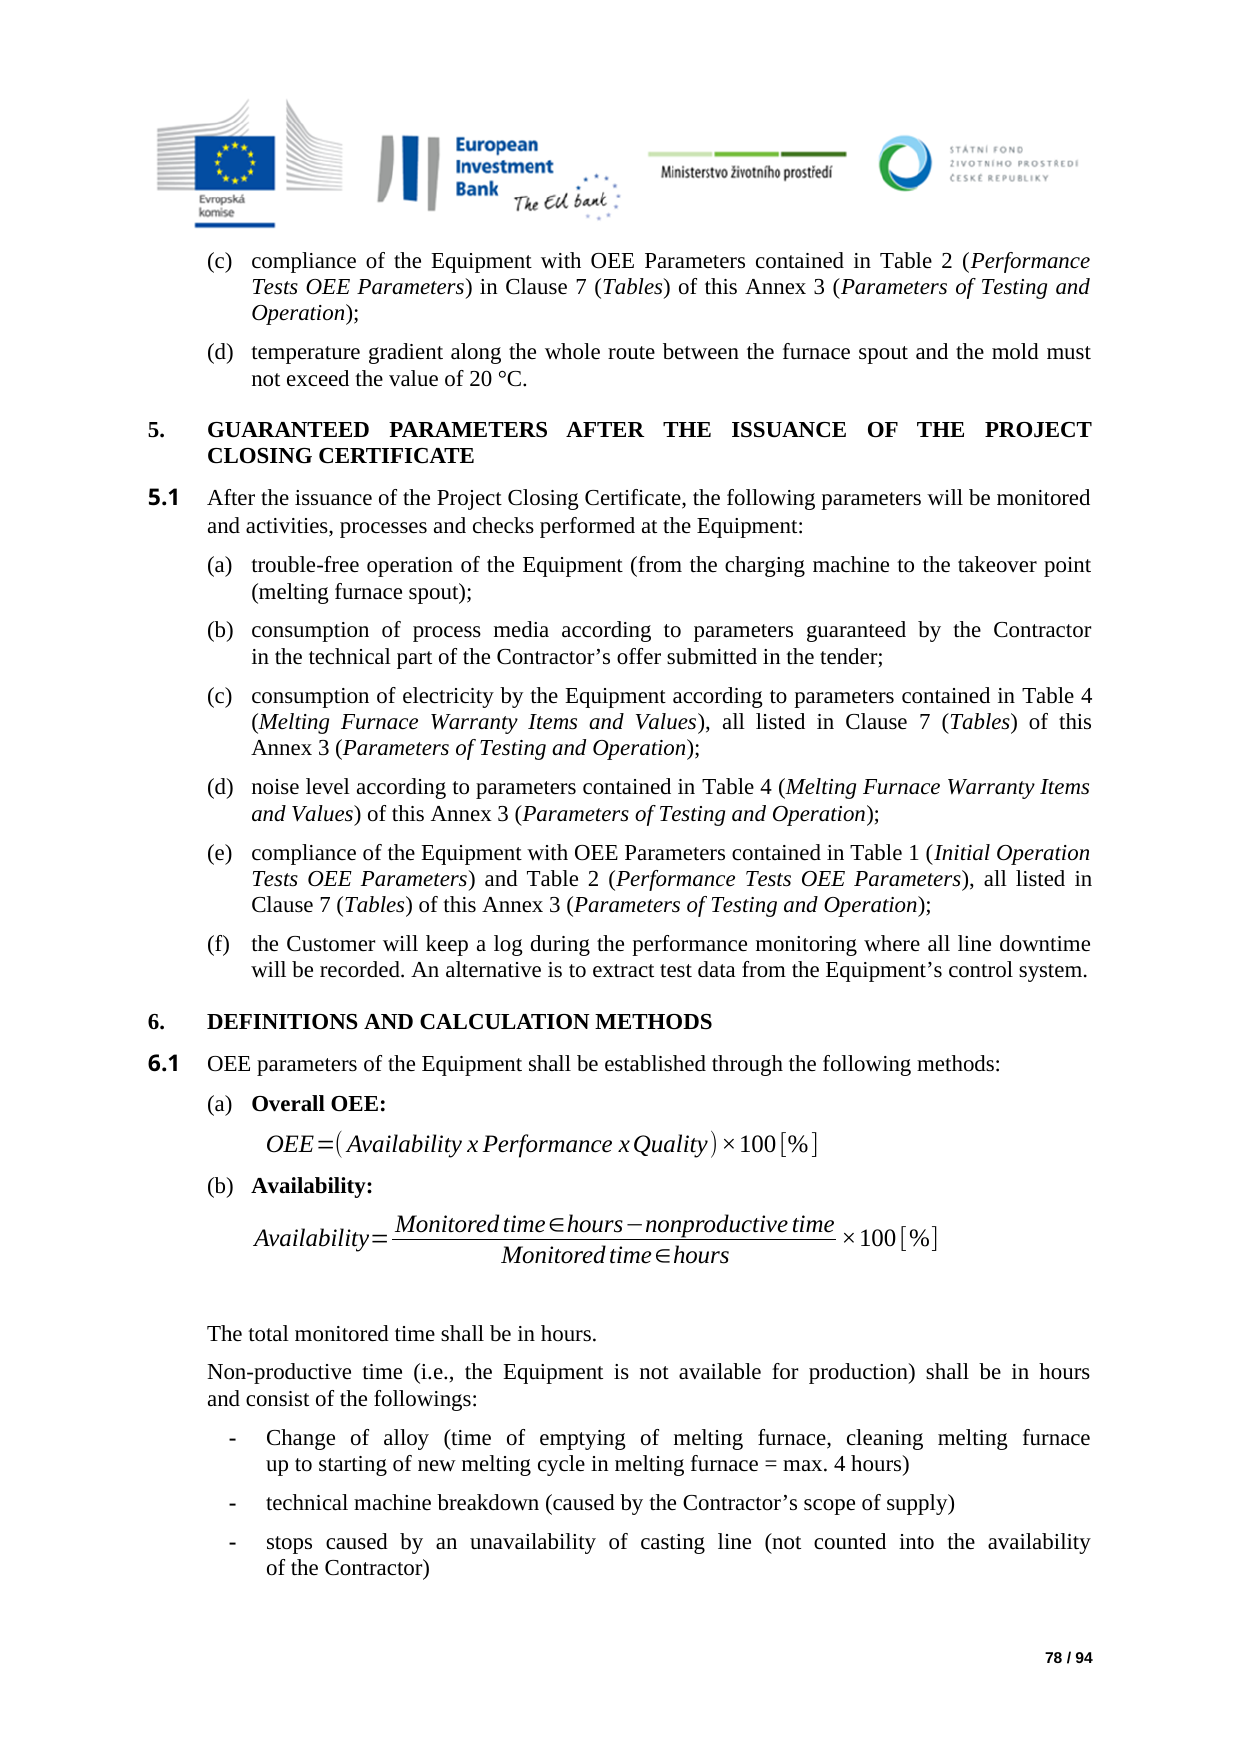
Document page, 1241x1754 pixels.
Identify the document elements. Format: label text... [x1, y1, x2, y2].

text technical machine breakdown (caused by the Contractor’s scope of supply) [229, 1489, 1092, 1515]
picture [147, 87, 1093, 235]
text compliance of the Equipment with OEE Parameters contained in Table 1 (Initial Operation Tests OEE Parameters) and Table 2 (Performance Tests OEE Parameters), all listed in Clause 7 (Tables) of this Annex 3 (Parameters of Testing and Operation); [207, 838, 1092, 918]
text noise level according to parameters contained in Table 4 (Melting Furnace Warranty Items and Values) of this Annex 3 (Parameters of Testing and Operation); [207, 773, 1092, 826]
text consumption of electricity by the Equipment according to parameters contained in Table 4 (Melting Furnace Warranty Items and Values), all listed in Clause 7 (Tables) of this Annex 3 (Parameters of Testing and Operation); [207, 682, 1092, 761]
text stops caused by an unavailability of casting line (not counted into the availability of the Contractor) [229, 1528, 1092, 1580]
subtitle Guaranteed parameters after the issuance of the Project Closing Certificate [148, 416, 1092, 469]
text temperature gradient along the whole route between the furnace spout and the mold must not exceed the value of 20 °C. [207, 338, 1092, 391]
text compliance of the Equipment with OEE Parameters contained in Table 2 (Performance Tests OEE Parameters) in Clause 7 (Tables) of this Annex 3 (Parameters of Testing and Operation); [207, 247, 1092, 326]
text Change of alloy (time of emptying of melting furnace, cleaning melting furnace up to starting of new melting cycle in melting furnace = max. 4 hours) [229, 1424, 1092, 1476]
text consumption of process media according to parameters guaranteed by the Contractor in the technical part of the Contractor’s offer submitted in the tender; [207, 617, 1092, 669]
text Non-productive time (i.e., the Equipment is not available for production) shall be in hours and consist of the followings: [207, 1358, 1092, 1411]
text After the issuance of the Project Closing Certificate, the following parameters will be monitored and activities, processes and checks performed at the Equipment: [148, 481, 1092, 539]
subtitle Definitions and Calculation Methods [148, 1008, 1092, 1034]
text OEE parameters of the Equipment shall be established through the following methods: [148, 1047, 1092, 1078]
text the Customer will keep a log during the performance monitoring where all line downtime will be recorded. An alternative is to extract test data from the Equipment’s control system. [207, 930, 1092, 983]
text trouble-free operation of the Equipment (from the charging machine to the takeover point (melting furnace spout); [207, 551, 1092, 604]
text The total monitored time shall be in hours. [207, 1319, 1092, 1346]
text Availability: [207, 1172, 1092, 1198]
text Overall OEE: [207, 1090, 1092, 1117]
